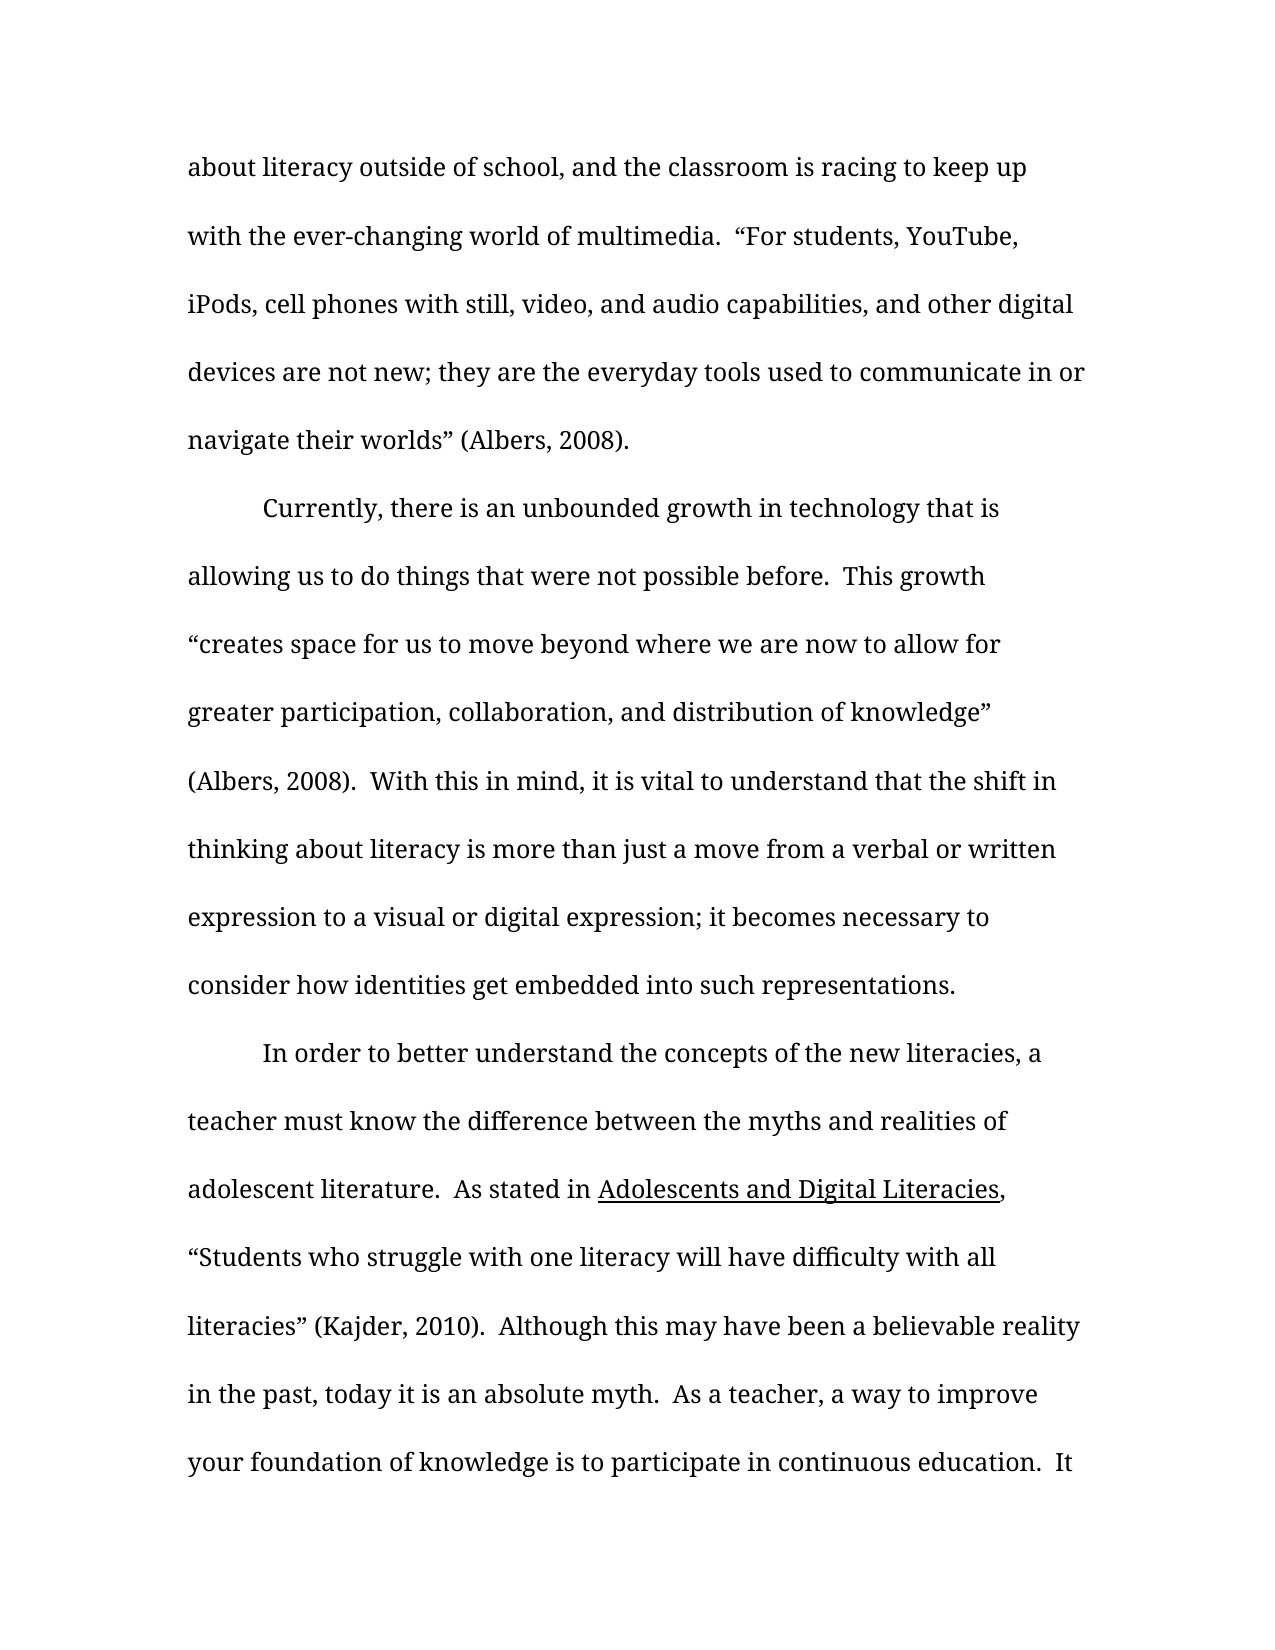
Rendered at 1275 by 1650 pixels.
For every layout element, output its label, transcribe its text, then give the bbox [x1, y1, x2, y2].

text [187, 150, 1087, 457]
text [187, 1036, 1087, 1478]
text Currently, there is an unbounded growth in technology that is allowing us to do things that were not possible before. This growth “creates space for us to move beyond where we are now to allow for greater participation, collaboration, and distribution of knowledge” (Albers, 2008). With this in mind, it is vital to understand that the shift in thinking about literacy is more than just a move from a verbal or written expression to a visual or digital expression; it becomes necessary to consider how identities get embedded into such representations. [187, 491, 1087, 1002]
